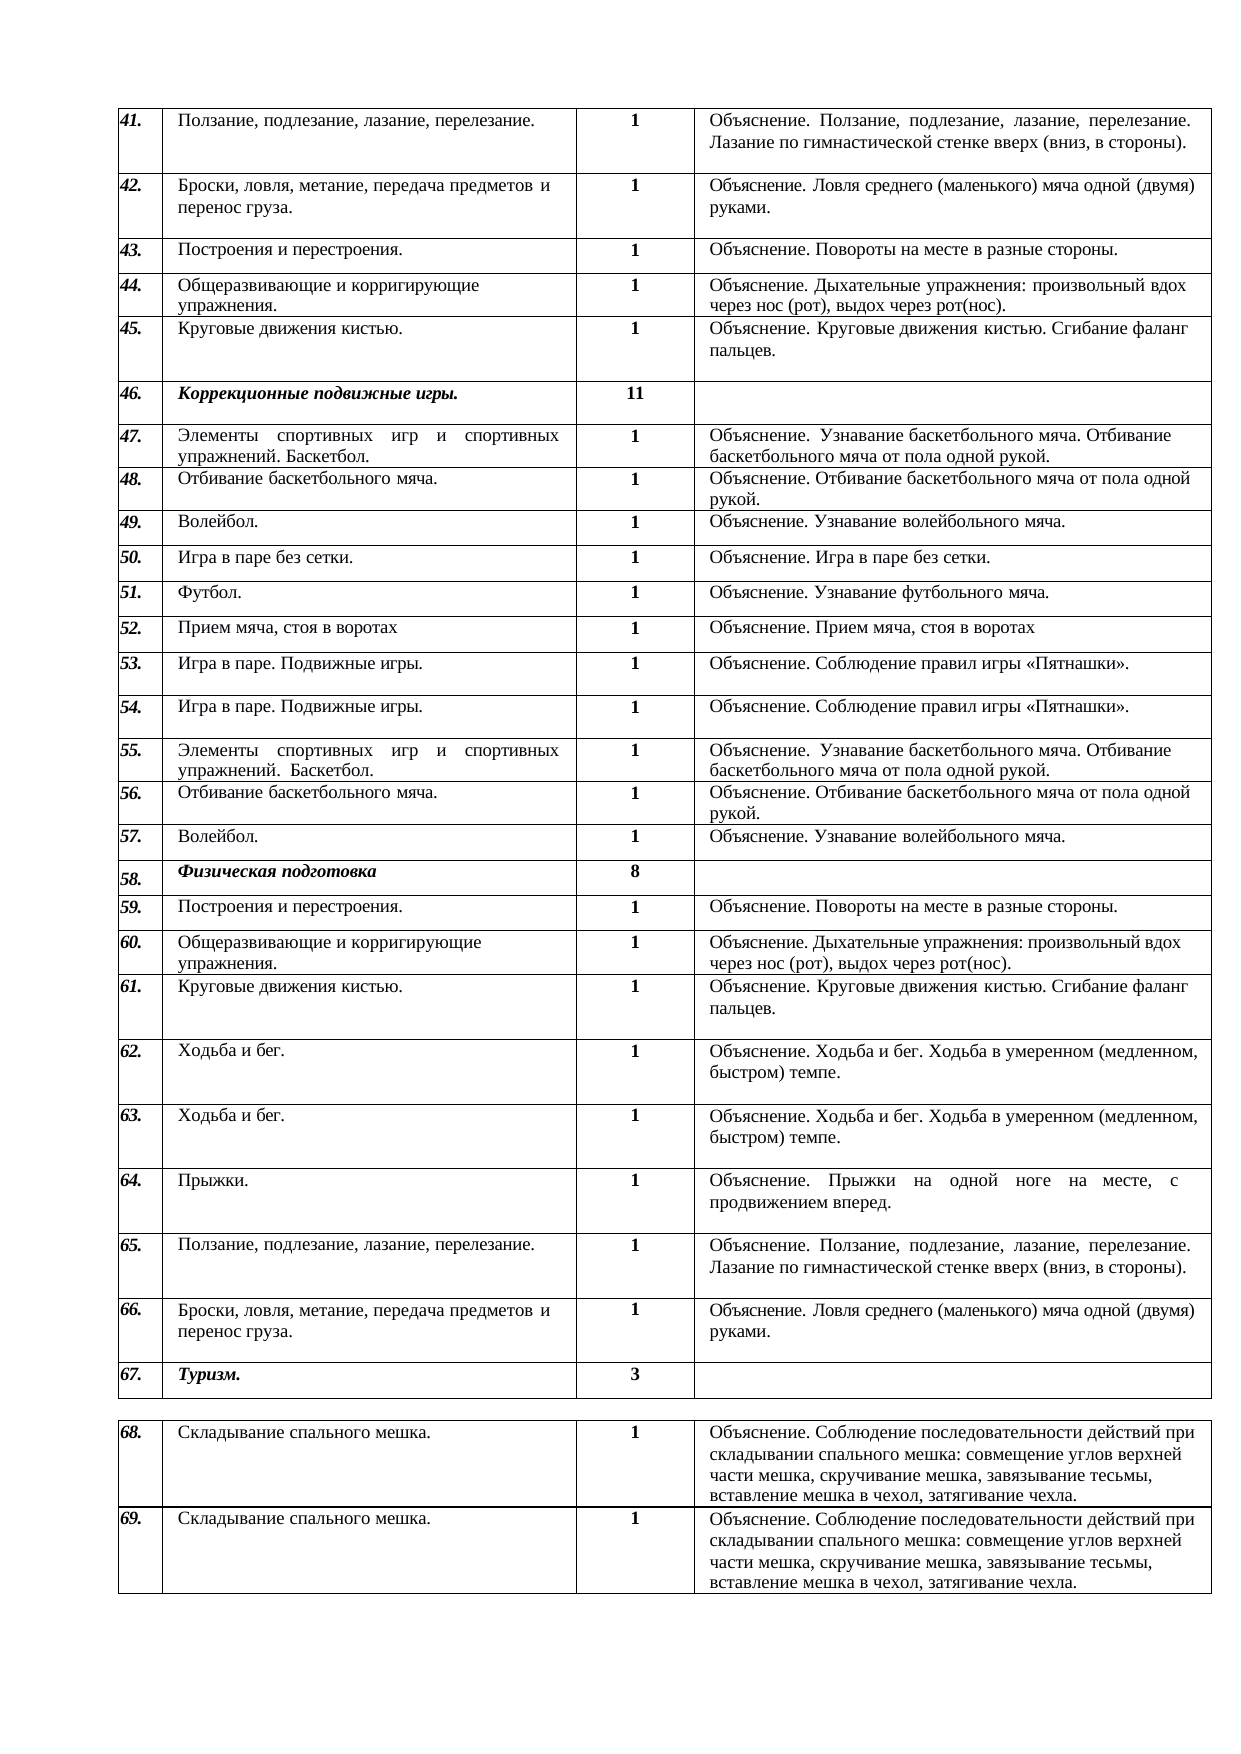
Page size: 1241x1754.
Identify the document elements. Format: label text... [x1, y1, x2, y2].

table_cell Объяснение. Ловля среднего (маленького) мяча одной (двумя) руками. [695, 1299, 1211, 1362]
table_cell 1 [577, 317, 694, 381]
table_cell 1 [577, 174, 694, 238]
table_cell 3 [577, 1363, 694, 1397]
table_cell 42. [119, 174, 162, 238]
table_cell Волейбол. [163, 825, 576, 860]
table_cell 1 [577, 511, 694, 545]
table_cell [695, 1363, 1211, 1397]
table_cell Игра в паре. Подвижные игры. [163, 653, 576, 695]
table_cell Прыжки. [163, 1169, 576, 1233]
table_cell Туризм. [163, 1363, 576, 1397]
table_cell 1 [577, 239, 694, 273]
table_cell Объяснение. Игра в паре без сетки. [695, 546, 1211, 581]
table_cell Круговые движения кистью. [163, 975, 576, 1039]
table_cell 66. [119, 1299, 162, 1362]
table_cell 1 [577, 782, 694, 824]
table_cell Объяснение. Ходьба и бег. Ходьба в умеренном (медленном, быстром) темпе. [695, 1105, 1211, 1168]
table_cell 1 [577, 425, 694, 467]
table_cell Объяснение. Прыжки на одной ноге на месте, с продвижением вперед. [695, 1169, 1211, 1233]
table_cell Объяснение. Узнавание футбольного мяча. [695, 582, 1211, 616]
table_cell Ползание, подлезание, лазание, перелезание. [163, 1234, 576, 1298]
table_cell 64. [119, 1169, 162, 1233]
table_cell Физическая подготовка [163, 861, 576, 895]
table_cell 1 [577, 582, 694, 616]
table_cell 1 [577, 1040, 694, 1103]
table_cell 1 [577, 739, 694, 781]
table_cell 1 [577, 975, 694, 1039]
table_cell 54. [119, 696, 162, 738]
table_cell 1 [577, 1169, 694, 1233]
table_cell 65. [119, 1234, 162, 1298]
table_cell Объяснение. Ползание, подлезание, лазание, перелезание. Лазание по гимнастической стенке вверх (вниз, в стороны). [695, 1234, 1211, 1298]
table_cell [695, 382, 1211, 424]
table_cell Броски, ловля, метание, передача предметов и перенос груза. [163, 1299, 576, 1362]
table_cell Общеразвивающие и корригирующие упражнения. [163, 931, 576, 974]
table_cell 1 [577, 546, 694, 581]
table_cell 51. [119, 582, 162, 616]
table_cell 69. [119, 1508, 162, 1593]
table_cell 52. [119, 617, 162, 652]
table_header 1 [577, 1421, 694, 1506]
table_cell 53. [119, 653, 162, 695]
table_cell Объяснение. Узнавание баскетбольного мяча. Отбивание баскетбольного мяча от пола одной рукой. [695, 739, 1211, 781]
table_cell 1 [577, 653, 694, 695]
table_cell Объяснение. Прием мяча, стоя в воротах [695, 617, 1211, 652]
table_cell 44. [119, 274, 162, 316]
table_cell 48. [119, 468, 162, 510]
table_cell Ползание, подлезание, лазание, перелезание. [163, 109, 576, 173]
table_cell Прием мяча, стоя в воротах [163, 617, 576, 652]
table_cell 8 [577, 861, 694, 895]
table_cell Ходьба и бег. [163, 1040, 576, 1103]
table_cell Объяснение. Повороты на месте в разные стороны. [695, 896, 1211, 930]
table_cell 43. [119, 239, 162, 273]
table_cell 50. [119, 546, 162, 581]
table_cell 1 [577, 696, 694, 738]
table_cell 56. [119, 782, 162, 824]
table_cell 1 [577, 1508, 694, 1593]
table_cell 1 [577, 825, 694, 860]
table_cell 60. [119, 931, 162, 974]
table_cell Объяснение. Соблюдение правил игры «Пятнашки». [695, 653, 1211, 695]
table_cell Футбол. [163, 582, 576, 616]
table_cell 67. [119, 1363, 162, 1397]
table_cell 1 [577, 617, 694, 652]
table_cell 46. [119, 382, 162, 424]
table_cell Броски, ловля, метание, передача предметов и перенос груза. [163, 174, 576, 238]
table_cell 58. [119, 861, 162, 895]
table_cell Объяснение. Повороты на месте в разные стороны. [695, 239, 1211, 273]
table_cell Объяснение. Дыхательные упражнения: произвольный вдох через нос (рот), выдох через рот(нос). [695, 274, 1211, 316]
table_header 68. [119, 1421, 162, 1506]
table_cell Объяснение. Узнавание волейбольного мяча. [695, 511, 1211, 545]
table_cell Объяснение. Соблюдение правил игры «Пятнашки». [695, 696, 1211, 738]
table_cell 1 [577, 931, 694, 974]
table_cell 49. [119, 511, 162, 545]
table_header Объяснение. Соблюдение последовательности действий при складывании спального мешка: совмещение углов верхней части мешка, скручивание мешка, завязывание тесьмы, вставление мешка в чехол, затягивание чехла. [695, 1421, 1211, 1506]
table_cell Объяснение. Дыхательные упражнения: произвольный вдох через нос (рот), выдох через рот(нос). [695, 931, 1211, 974]
table_header Складывание спального мешка. [163, 1421, 576, 1506]
table_cell Игра в паре. Подвижные игры. [163, 696, 576, 738]
table_cell Построения и перестроения. [163, 239, 576, 273]
table_cell Объяснение. Круговые движения кистью. Сгибание фаланг пальцев. [695, 975, 1211, 1039]
table_cell 1 [577, 896, 694, 930]
table_cell 47. [119, 425, 162, 467]
table_cell Круговые движения кистью. [163, 317, 576, 381]
table_cell Построения и перестроения. [163, 896, 576, 930]
table_cell Объяснение. Узнавание баскетбольного мяча. Отбивание баскетбольного мяча от пола одной рукой. [695, 425, 1211, 467]
table_cell 57. [119, 825, 162, 860]
table_cell [695, 861, 1211, 895]
table_cell Объяснение. Узнавание волейбольного мяча. [695, 825, 1211, 860]
table_cell 41. [119, 109, 162, 173]
table_cell 45. [119, 317, 162, 381]
table_cell 62. [119, 1040, 162, 1103]
table_cell Коррекционные подвижные игры. [163, 382, 576, 424]
table_cell 1 [577, 109, 694, 173]
table_cell Отбивание баскетбольного мяча. [163, 782, 576, 824]
table_cell 61. [119, 975, 162, 1039]
table_cell Объяснение. Отбивание баскетбольного мяча от пола одной рукой. [695, 468, 1211, 510]
table_cell Объяснение. Ловля среднего (маленького) мяча одной (двумя) руками. [695, 174, 1211, 238]
table_cell Ходьба и бег. [163, 1105, 576, 1168]
table_cell Элементы спортивных игр и спортивных упражнений. Баскетбол. [163, 739, 576, 781]
table_cell Игра в паре без сетки. [163, 546, 576, 581]
table_cell Объяснение. Отбивание баскетбольного мяча от пола одной рукой. [695, 782, 1211, 824]
table_cell 1 [577, 468, 694, 510]
table_cell Волейбол. [163, 511, 576, 545]
table_cell 11 [577, 382, 694, 424]
table_cell Объяснение. Ходьба и бег. Ходьба в умеренном (медленном, быстром) темпе. [695, 1040, 1211, 1103]
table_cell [163, 1508, 576, 1593]
table_cell Отбивание баскетбольного мяча. [163, 468, 576, 510]
table_cell Объяснение. Круговые движения кистью. Сгибание фаланг пальцев. [695, 317, 1211, 381]
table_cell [695, 1508, 1211, 1593]
table_cell 1 [577, 1105, 694, 1168]
table_cell 63. [119, 1105, 162, 1168]
table_cell 1 [577, 274, 694, 316]
table_cell Элементы спортивных игр и спортивных упражнений. Баскетбол. [163, 425, 576, 467]
table_cell Объяснение. Ползание, подлезание, лазание, перелезание. Лазание по гимнастической стенке вверх (вниз, в стороны). [695, 109, 1211, 173]
table_cell 1 [577, 1234, 694, 1298]
table_cell 1 [577, 1299, 694, 1362]
table_cell 59. [119, 896, 162, 930]
table_cell 55. [119, 739, 162, 781]
table_cell Общеразвивающие и корригирующие упражнения. [163, 274, 576, 316]
